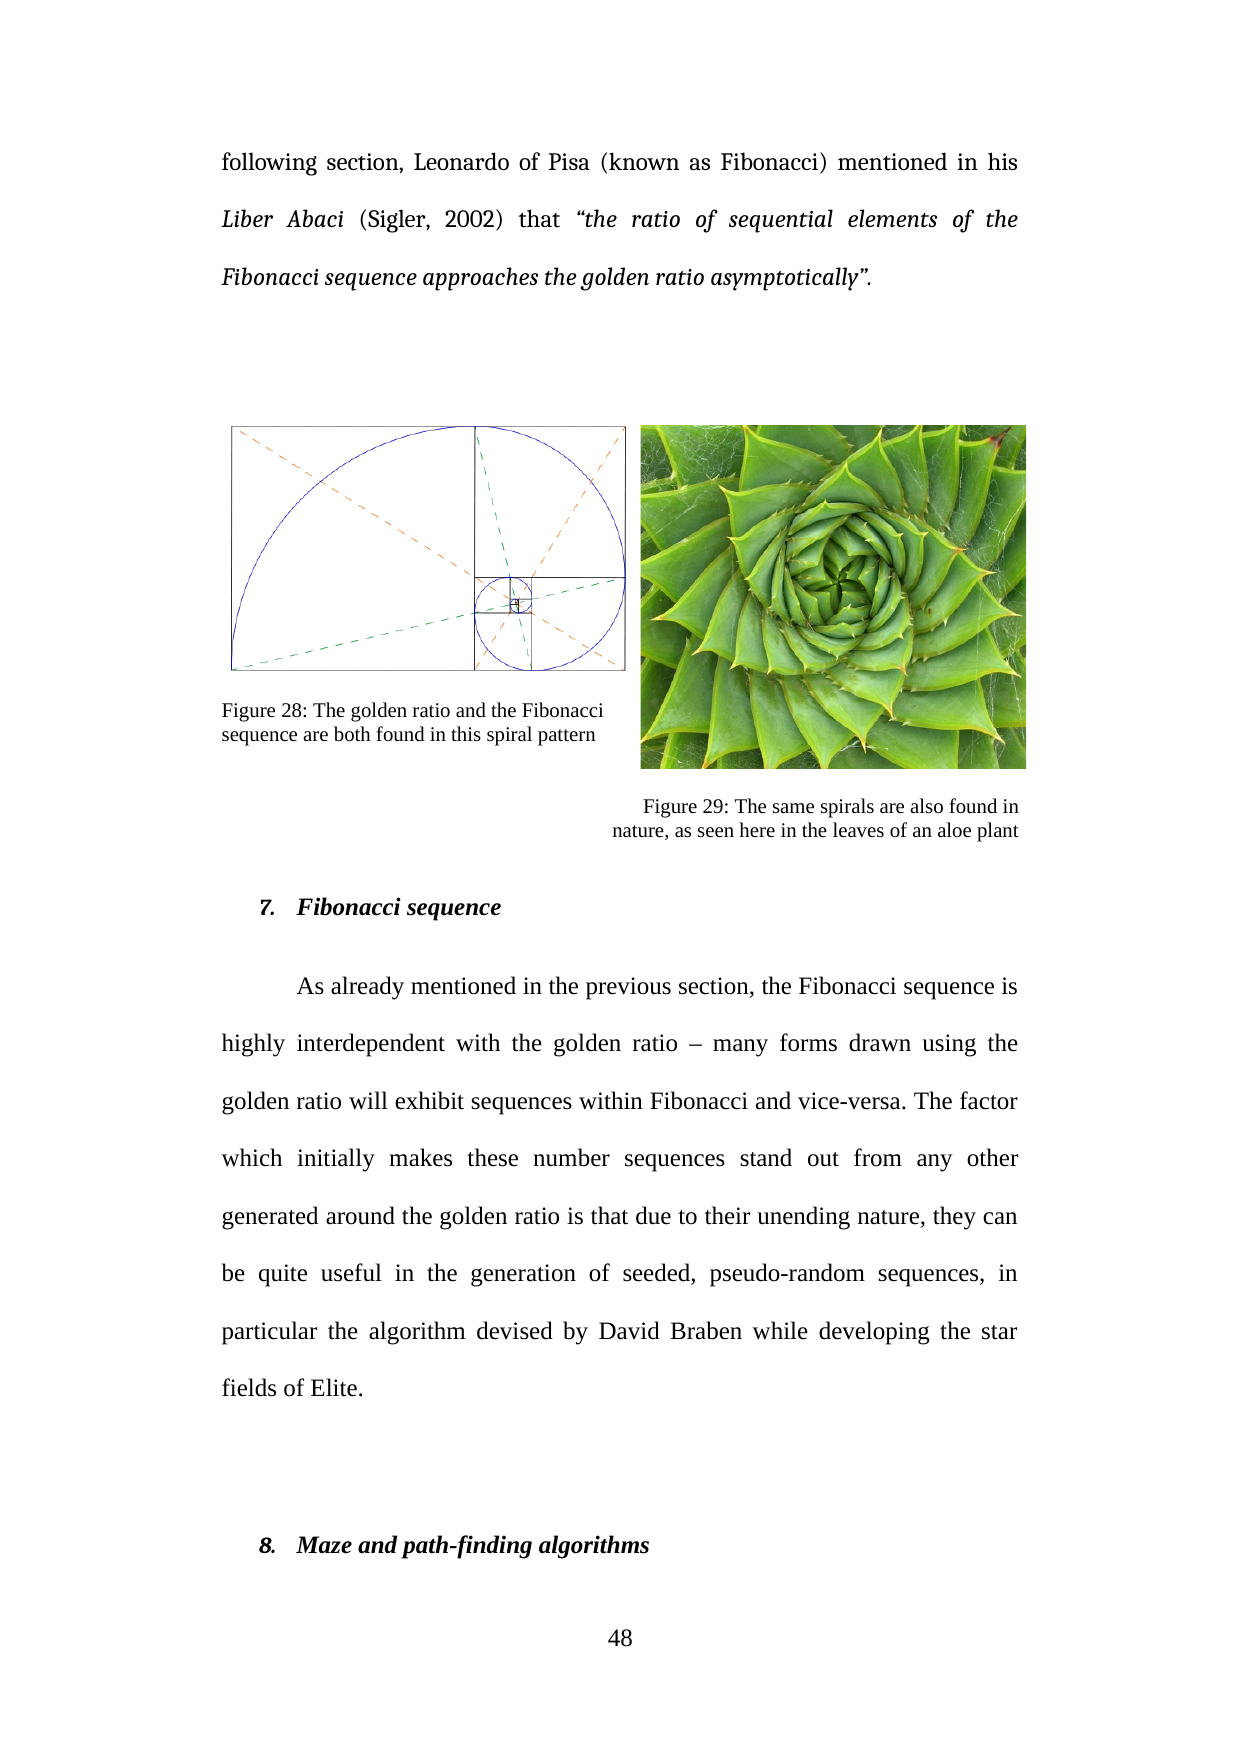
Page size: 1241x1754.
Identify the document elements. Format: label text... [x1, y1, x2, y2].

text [221, 148, 1019, 291]
picture [221, 419, 634, 678]
text nature, as seen here in the leaves of an aloe plant [221, 818, 1019, 842]
text Figure 29: The same spirals are also found in [221, 794, 1019, 818]
list Fibonacci sequence [259, 892, 1019, 921]
picture [640, 425, 1027, 769]
text Figure 28: The golden ratio and the Fibonacci [221, 698, 640, 722]
text As already mentioned in the previous section, the Fibonacci sequence is highly interdependent with the golden ratio – many forms drawn using the golden ratio will exhibit sequences within Fibonacci and vice-versa. The factor which initially makes these number sequences stand out from any other generated around the golden ratio is that due to their unending nature, they can be quite useful in the generation of seeded, pseudo-random sequences, in particular the algorithm devised by David Braben while developing the star fields of Elite. [221, 971, 1019, 1402]
text sequence are both found in this spiral pattern [221, 722, 640, 746]
list Maze and path-finding algorithms [259, 1530, 1019, 1559]
